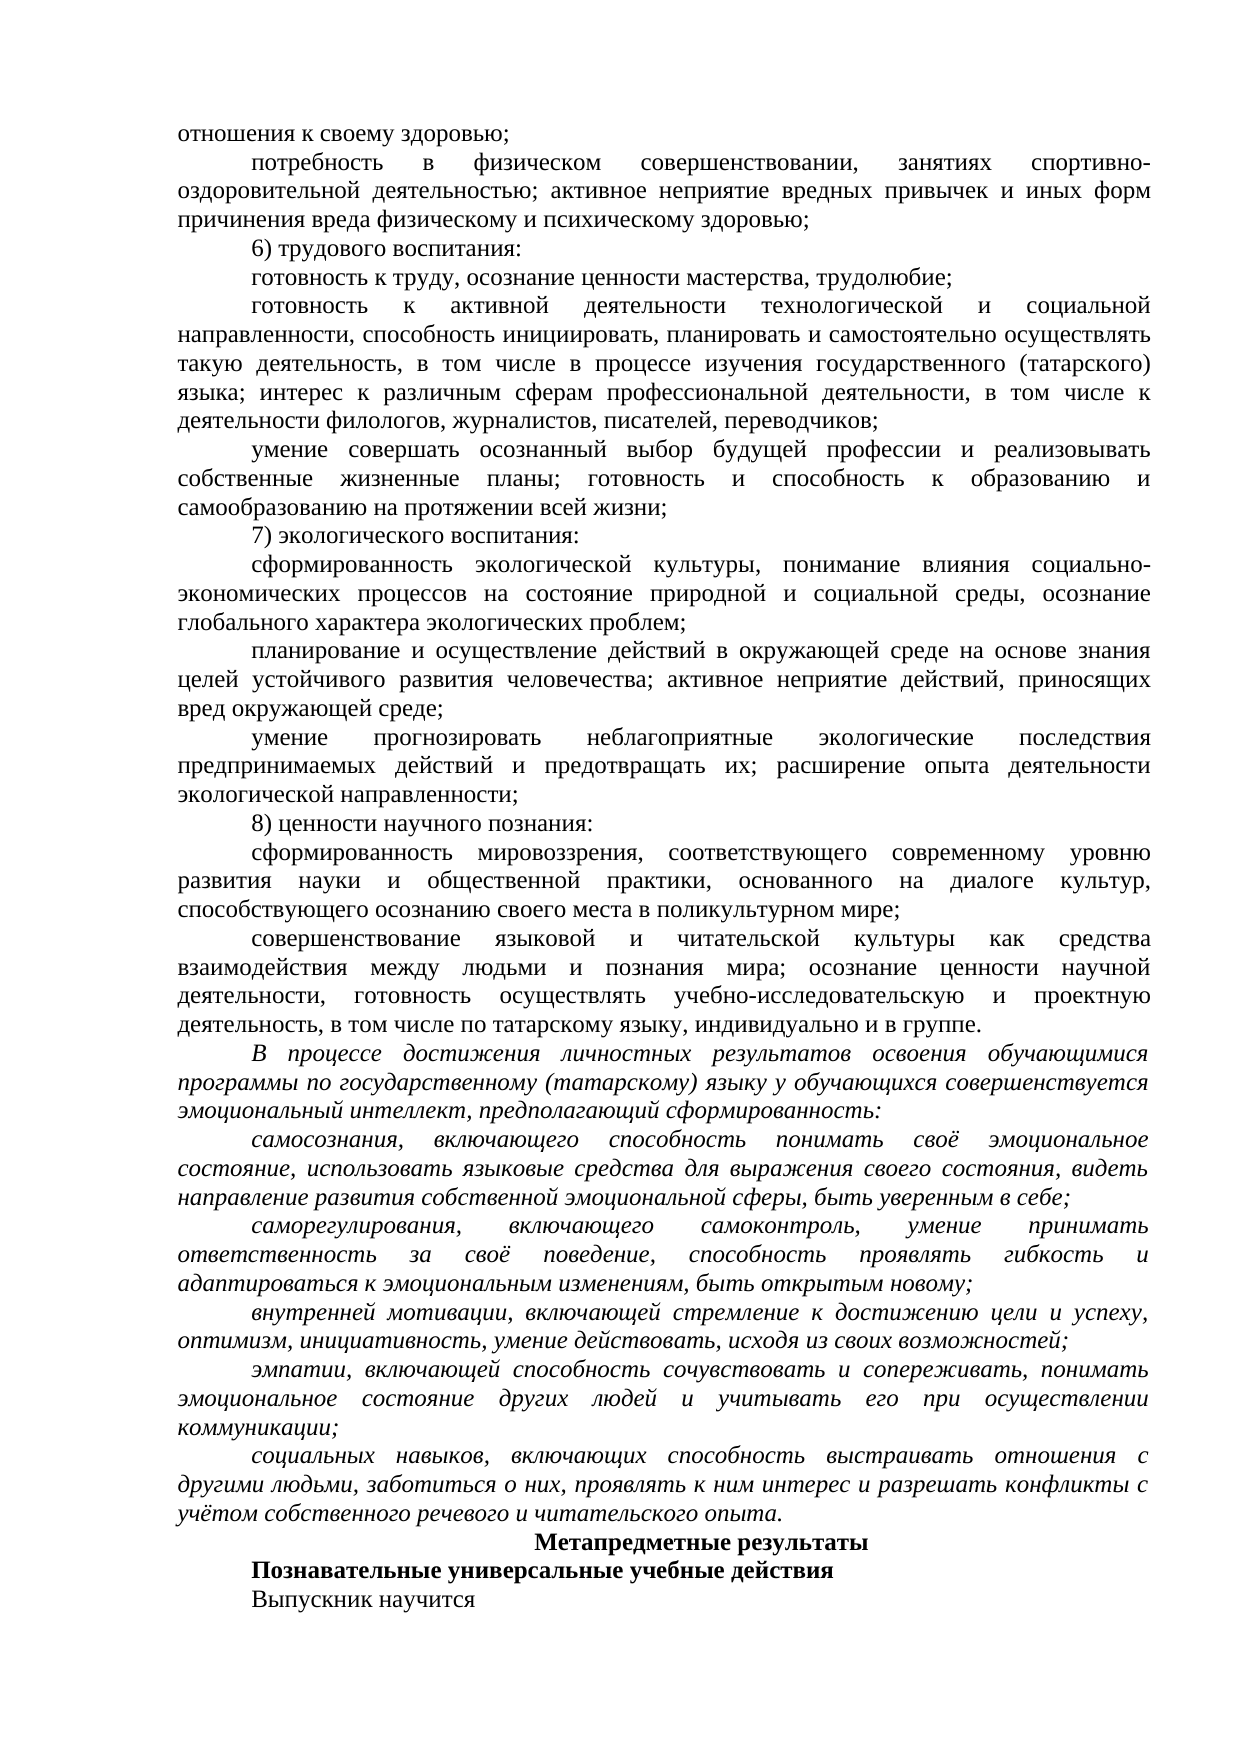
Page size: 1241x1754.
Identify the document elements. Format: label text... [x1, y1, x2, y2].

text умение прогнозировать неблагоприятные экологические последствия предпринимаемых действий и предотвращать их; расширение опыта деятельности экологической направленности; [177, 722, 1152, 808]
text сформированность мировоззрения, соответствующего современному уровню развития науки и общественной практики, основанного на диалоге культур, способствующего осознанию своего места в поликультурном мире; [177, 837, 1152, 923]
text Метапредметные результаты [177, 1527, 1152, 1556]
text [177, 118, 1152, 147]
text социальных навыков, включающих способность выстраивать отношения с другими людьми, заботиться о них, проявлять к ним интерес и разрешать конфликты с учётом собственного речевого и читательского опыта. [177, 1441, 1152, 1527]
text сформированность экологической культуры, понимание влияния социально-экономических процессов на состояние природной и социальной среды, осознание глобального характера экологических проблем; [177, 549, 1152, 636]
text 7) экологического воспитания: [177, 521, 1152, 549]
text умение совершать осознанный выбор будущей профессии и реализовывать собственные жизненные планы; готовность и способность к образованию и самообразованию на протяжении всей жизни; [177, 434, 1152, 521]
text Выпускник научится [177, 1584, 1152, 1613]
text эмпатии, включающей способность сочувствовать и сопереживать, понимать эмоциональное состояние других людей и учитывать его при осуществлении коммуникации; [177, 1354, 1152, 1441]
text 8) ценности научного познания: [177, 808, 1152, 837]
text самосознания, включающего способность понимать своё эмоциональное состояние, использовать языковые средства для выражения своего состояния, видеть направление развития собственной эмоциональной сферы, быть уверенным в себе; [177, 1124, 1152, 1211]
text потребность в физическом совершенствовании, занятиях спортивно-оздоровительной деятельностью; активное неприятие вредных привычек и иных форм причинения вреда физическому и психическому здоровью; [177, 147, 1152, 233]
text совершенствование языковой и читательской культуры как средства взаимодействия между людьми и познания мира; осознание ценности научной деятельности, готовность осуществлять учебно-исследовательскую и проектную деятельность, в том числе по татарскому языку, индивидуально и в группе. [177, 923, 1152, 1038]
text готовность к труду, осознание ценности мастерства, трудолюбие; [177, 262, 1152, 291]
text В процессе достижения личностных результатов освоения обучающимися программы по государственному (татарскому) языку у обучающихся совершенствуется эмоциональный интеллект, предполагающий сформированность: [177, 1038, 1152, 1124]
text 6) трудового воспитания: [177, 233, 1152, 262]
text Познавательные универсальные учебные действия [177, 1556, 1152, 1584]
text саморегулирования, включающего самоконтроль, умение принимать ответственность за своё поведение, способность проявлять гибкость и адаптироваться к эмоциональным изменениям, быть открытым новому; [177, 1211, 1152, 1297]
text планирование и осуществление действий в окружающей среде на основе знания целей устойчивого развития человечества; активное неприятие действий, приносящих вред окружающей среде; [177, 636, 1152, 722]
text внутренней мотивации, включающей стремление к достижению цели и успеху, оптимизм, инициативность, умение действовать, исходя из своих возможностей; [177, 1297, 1152, 1354]
text готовность к активной деятельности технологической и социальной направленности, способность инициировать, планировать и самостоятельно осуществлять такую деятельность, в том числе в процессе изучения государственного (татарского) языка; интерес к различным сферам профессиональной деятельности, в том числе к деятельности филологов, журналистов, писателей, переводчиков; [177, 291, 1152, 434]
